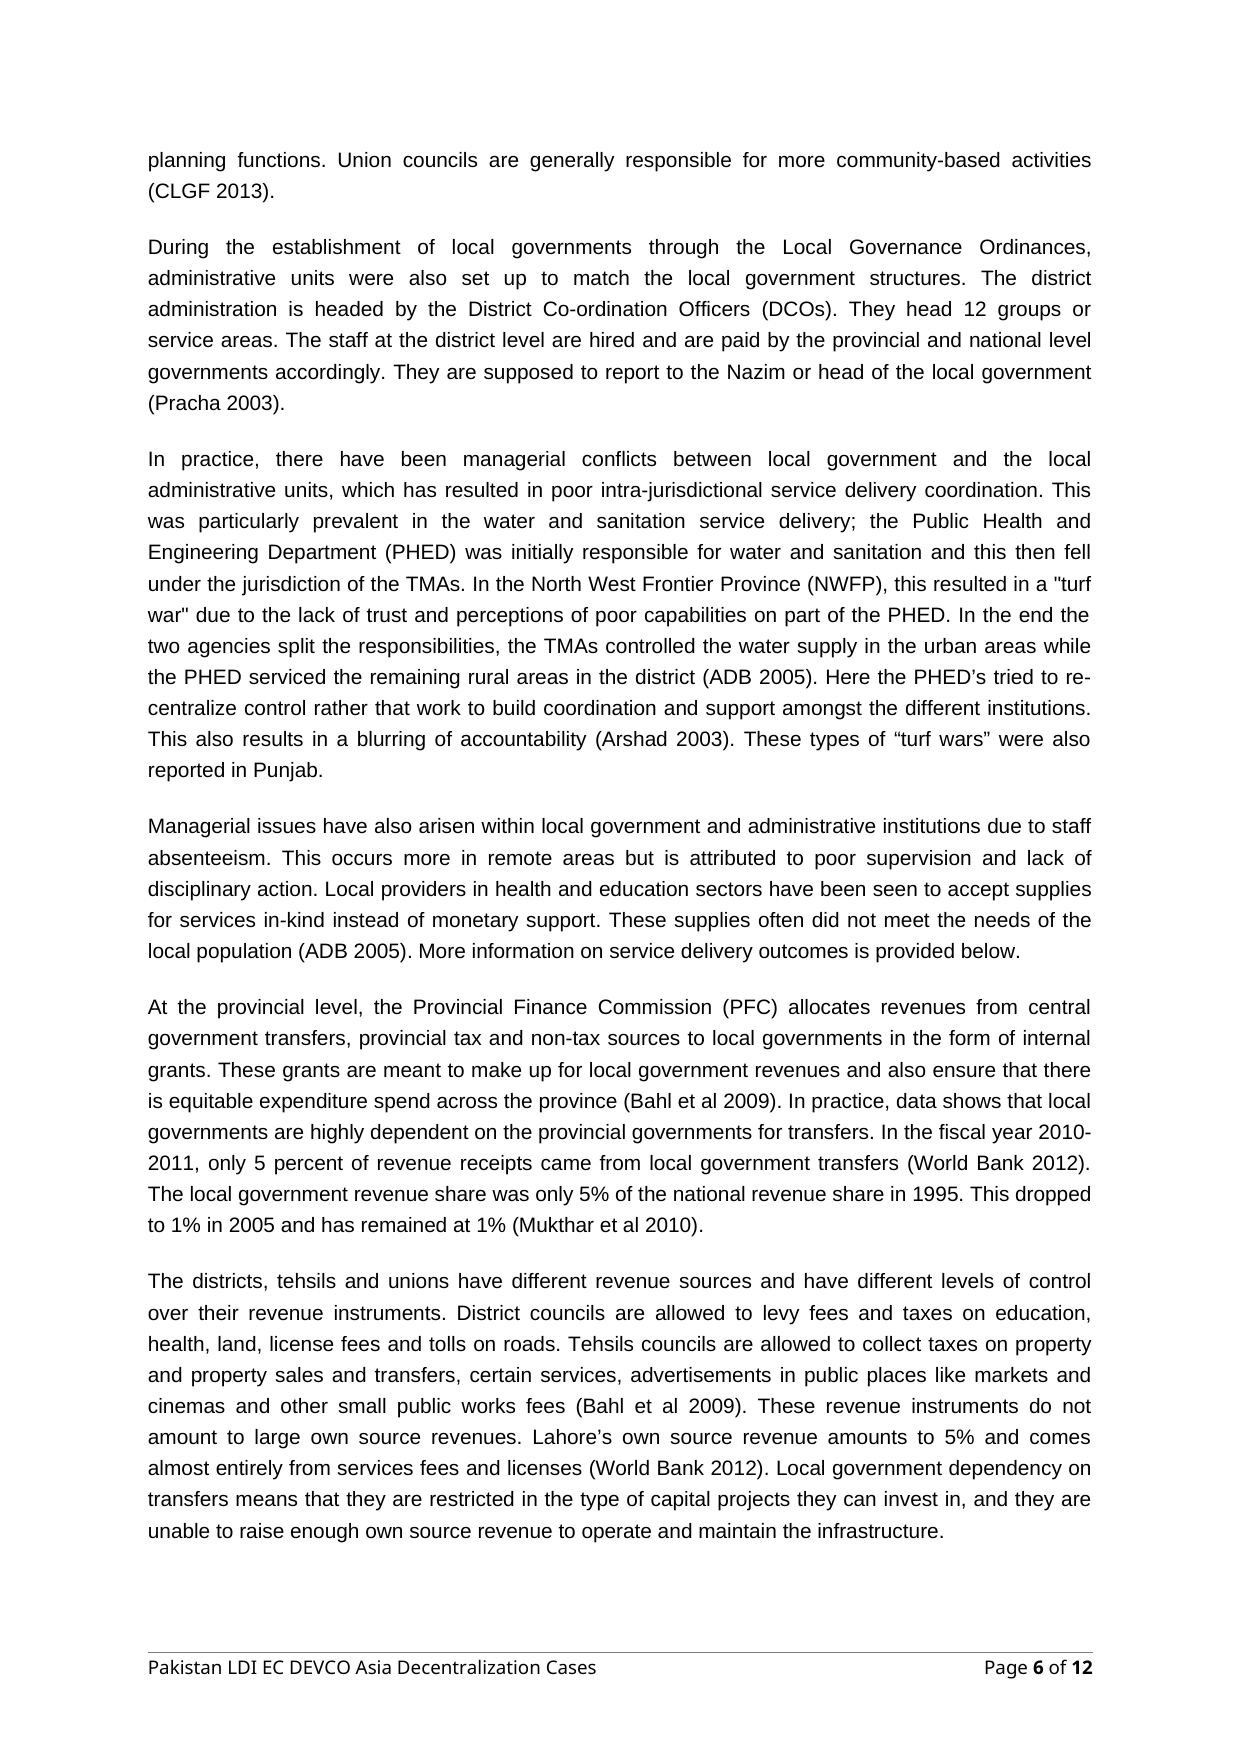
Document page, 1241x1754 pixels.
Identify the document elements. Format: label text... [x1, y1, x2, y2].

text During the establishment of local governments through the Local Governance Ordinances, administrative units were also set up to match the local government structures. The district administration is headed by the District Co-ordination Officers (DCOs). They head 12 groups or service areas. The staff at the district level are hired and are paid by the provincial and national level governments accordingly. They are supposed to report to the Nazim or head of the local government (Pracha 2003). [148, 235, 1093, 414]
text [148, 148, 1093, 203]
text The districts, tehsils and unions have different revenue sources and have different levels of control over their revenue instruments. District councils are allowed to levy fees and taxes on education, health, land, license fees and tolls on roads. Tehsils councils are allowed to collect taxes on property and property sales and transfers, certain services, advertisements in public places like markets and cinemas and other small public works fees (Bahl et al 2009). These revenue instruments do not amount to large own source revenues. Lahore’s own source revenue amounts to 5% and comes almost entirely from services fees and licenses (World Bank 2012). Local government dependency on transfers means that they are restricted in the type of capital projects they can invest in, and they are unable to raise enough own source revenue to operate and maintain the infrastructure. [148, 1269, 1093, 1542]
text In practice, there have been managerial conflicts between local government and the local administrative units, which has resulted in poor intra-jurisdictional service delivery coordination. This was particularly prevalent in the water and sanitation service delivery; the Public Health and Engineering Department (PHED) was initially responsible for water and sanitation and this then fell under the jurisdiction of the TMAs. In the North West Frontier Province (NWFP), this resulted in a "turf war" due to the lack of trust and perceptions of poor capabilities on part of the PHED. In the end the two agencies split the responsibilities, the TMAs controlled the water supply in the urban areas while the PHED serviced the remaining rural areas in the district (ADB 2005). Here the PHED’s tried to re-centralize control rather that work to build coordination and support amongst the different institutions. This also results in a blurring of accountability (Arshad 2003). These types of “turf wars” were also reported in Punjab. [148, 447, 1093, 782]
text At the provincial level, the Provincial Finance Commission (PFC) allocates revenues from central government transfers, provincial tax and non-tax sources to local governments in the form of internal grants. These grants are meant to make up for local government revenues and also ensure that there is equitable expenditure spend across the province (Bahl et al 2009). In practice, data shows that local governments are highly dependent on the provincial governments for transfers. In the fiscal year 2010-2011, only 5 percent of revenue receipts came from local government transfers (World Bank 2012). The local government revenue share was only 5% of the national revenue share in 1995. This dropped to 1% in 2005 and has remained at 1% (Mukthar et al 2010). [148, 995, 1093, 1237]
text Managerial issues have also arisen within local government and administrative institutions due to staff absenteeism. This occurs more in remote areas but is attributed to poor supervision and lack of disciplinary action. Local providers in health and education sectors have been seen to accept supplies for services in-kind instead of monetary support. These supplies often did not meet the needs of the local population (ADB 2005). More information on service delivery outcomes is provided below. [148, 814, 1093, 963]
